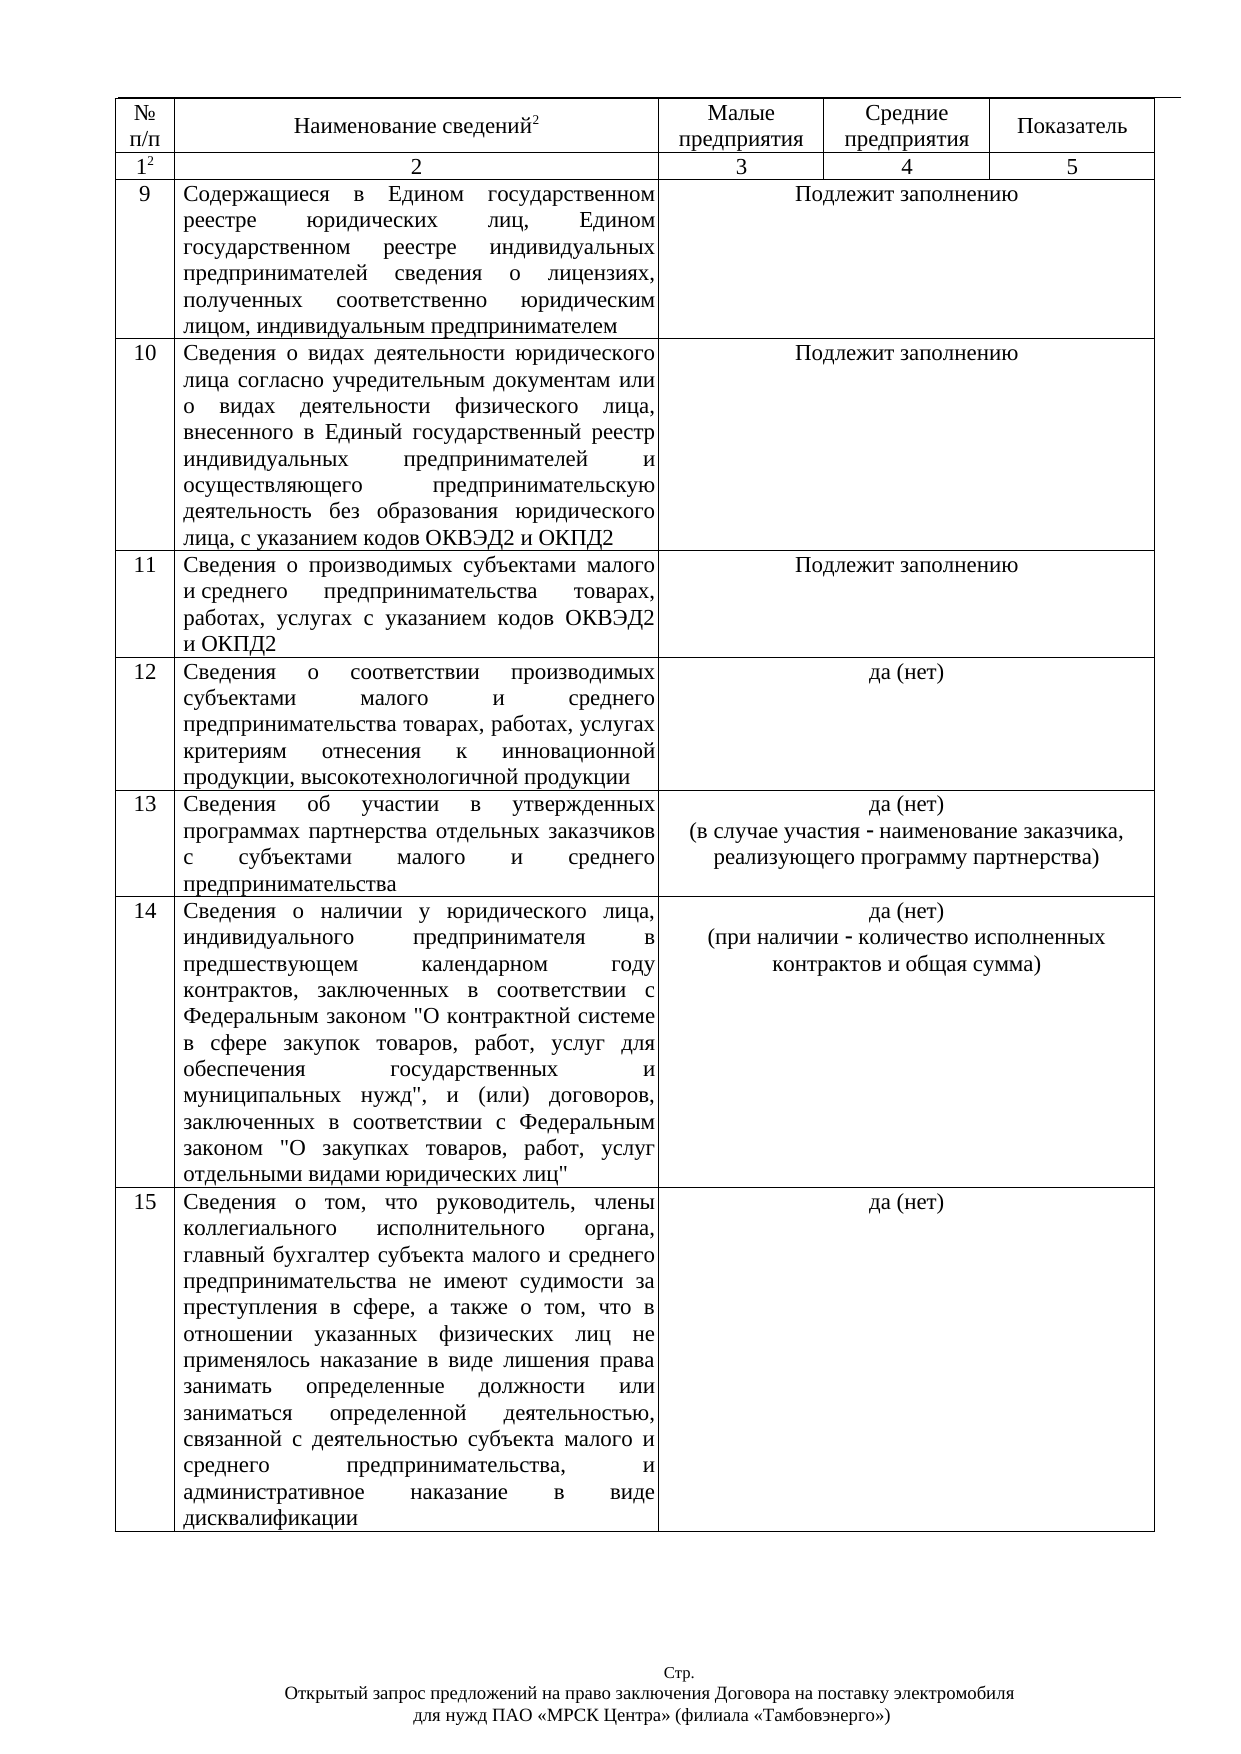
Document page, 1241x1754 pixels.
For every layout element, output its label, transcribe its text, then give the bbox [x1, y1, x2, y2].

table_cell Сведения об участии в утвержденных программах партнерства отдельных заказчиков с субъектами малого и среднего предпринимательства [175, 791, 658, 896]
table_cell 15 [116, 1188, 174, 1531]
table_cell Подлежит заполнению [659, 551, 1154, 657]
table_cell 14 [116, 897, 174, 1187]
table_cell Сведения о производимых субъектами малого и среднего предпринимательства товарах, работах, услугах с указанием кодов ОКВЭД2 и ОКПД2 [175, 551, 658, 657]
table_cell Сведения о видах деятельности юридического лица согласно учредительным документам или о видах деятельности физического лица, внесенного в Единый государственный реестр индивидуальных предпринимателей и осуществляющего предпринимательскую деятельность без образования юридического лица, с указанием кодов ОКВЭД2 и ОКПД2 [175, 339, 658, 550]
table_cell 10 [116, 339, 174, 550]
table_cell Сведения о том, что руководитель, члены коллегиального исполнительного органа, главный бухгалтер субъекта малого и среднего предпринимательства не имеют судимости за преступления в сфере, а также о том, что в отношении указанных физических лиц не применялось наказание в виде лишения права занимать определенные должности или заниматься определенной деятельностью, связанной с деятельностью субъекта малого и среднего предпринимательства, и административное наказание в виде дисквалификации [175, 1188, 658, 1531]
table_header № п/п [116, 99, 174, 152]
table_cell 5 [990, 153, 1154, 179]
table_cell Содержащиеся в Едином государственном реестре юридических лиц, Едином государственном реестре индивидуальных предпринимателей сведения о лицензиях, полученных соответственно юридическим лицом, индивидуальным предпринимателем [175, 180, 658, 338]
table_cell 13 [116, 791, 174, 896]
table_header Малые предприятия [659, 99, 823, 152]
table_cell да (нет) (при наличии количество исполненных контрактов и общая сумма) [659, 897, 1154, 1187]
table_cell 3 [659, 153, 823, 179]
table_cell 12 [116, 153, 174, 179]
table_header Наименование сведений2 [175, 99, 658, 152]
table_header Показатель [990, 99, 1154, 152]
table_cell Подлежит заполнению [659, 339, 1154, 550]
table_cell 4 [824, 153, 989, 179]
table_cell 12 [116, 658, 174, 789]
table_cell да (нет) [659, 658, 1154, 789]
table_header Средние предприятия [824, 99, 989, 152]
table_cell Подлежит заполнению [659, 180, 1154, 338]
table_cell 2 [175, 153, 658, 179]
table_cell Сведения о наличии у юридического лица, индивидуального предпринимателя в предшествующем календарном году контрактов, заключенных в соответствии с Федеральным законом "О контрактной системе в сфере закупок товаров, работ, услуг для обеспечения государственных и муниципальных нужд", и (или) договоров, заключенных в соответствии с Федеральным законом "О закупках товаров, работ, услуг отдельными видами юридических лиц" [175, 897, 658, 1187]
table_cell 9 [116, 180, 174, 338]
table_cell да (нет) (в случае участия наименование заказчика, реализующего программу партнерства) [659, 791, 1154, 896]
table_cell 11 [116, 551, 174, 657]
table_cell да (нет) [659, 1188, 1154, 1531]
table_cell Сведения о соответствии производимых субъектами малого и среднего предпринимательства товарах, работах, услугах критериям отнесения к инновационной продукции, высокотехнологичной продукции [175, 658, 658, 789]
